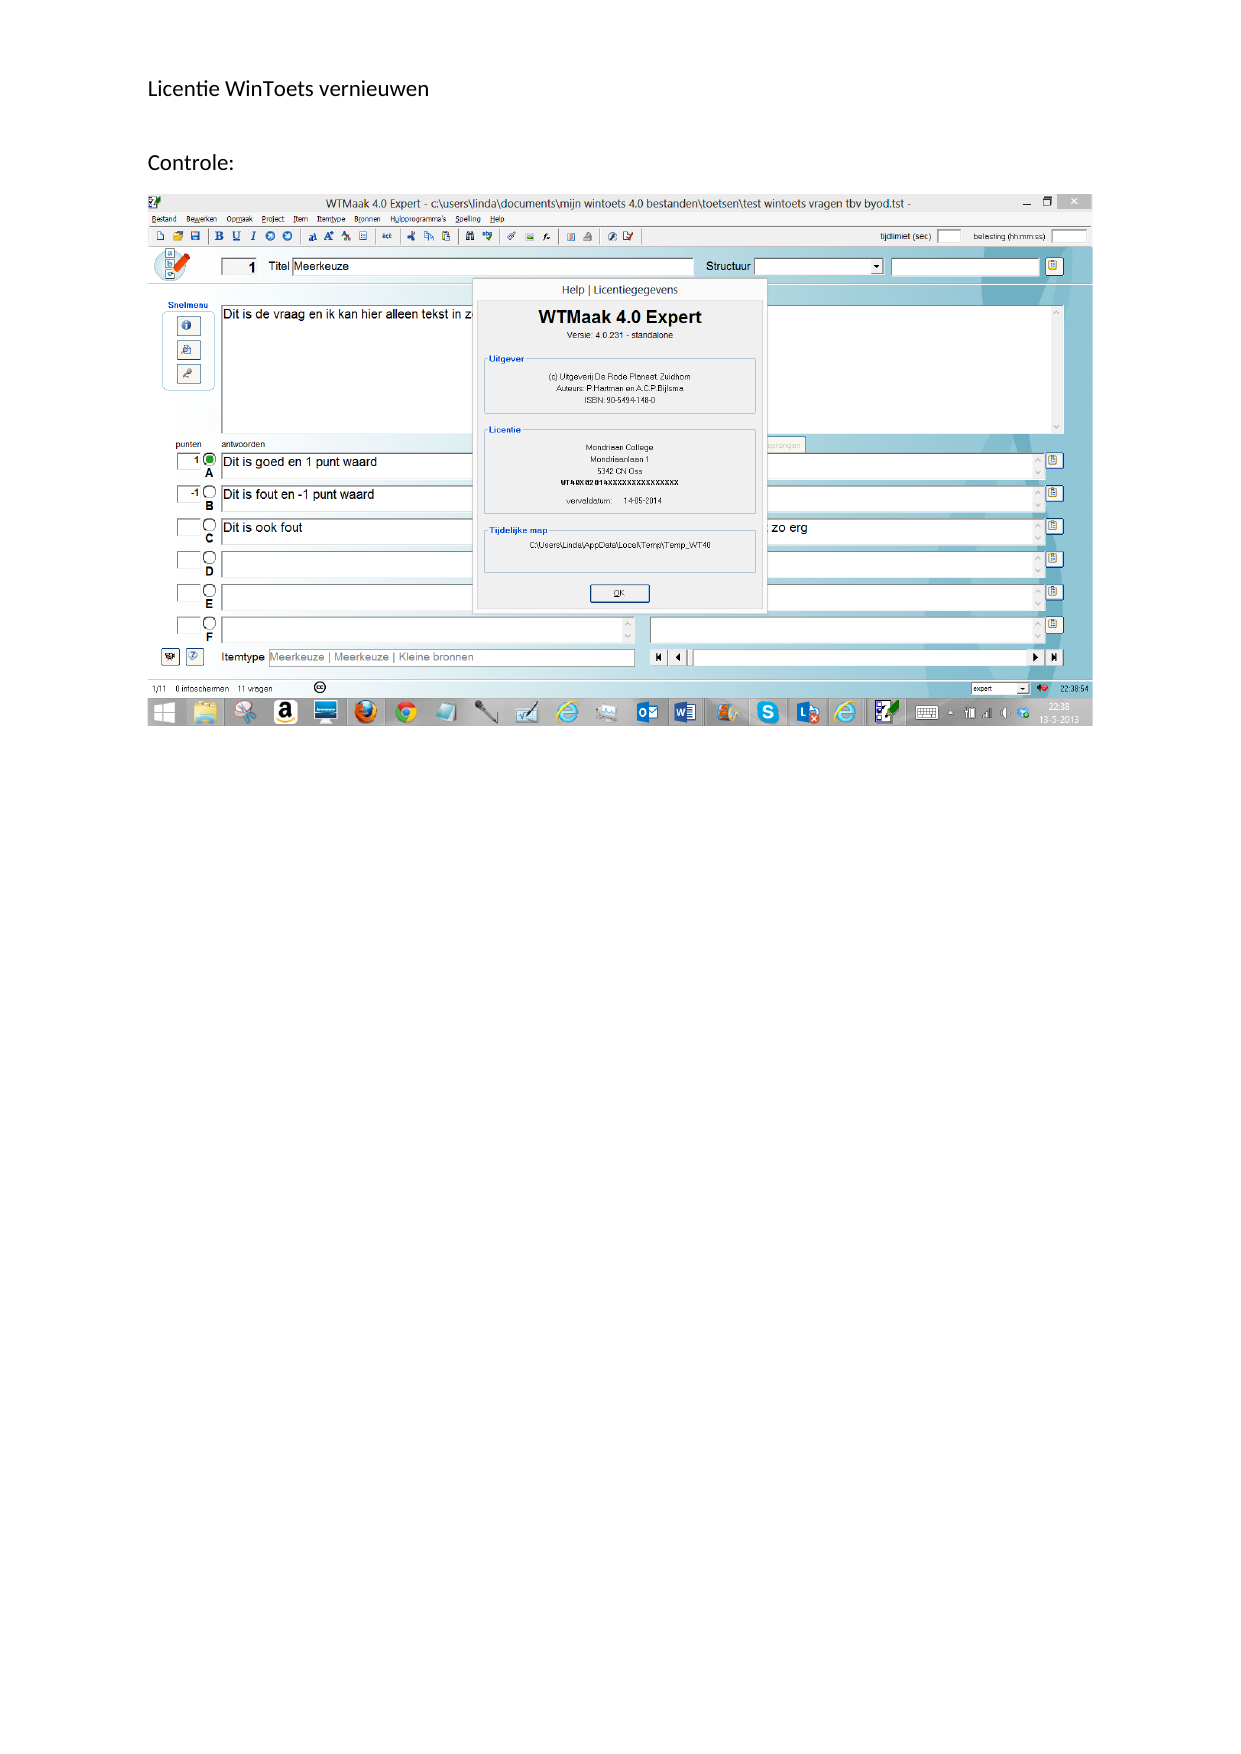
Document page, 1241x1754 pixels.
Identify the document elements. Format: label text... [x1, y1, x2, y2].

picture [147, 194, 1093, 726]
text Controle: [148, 148, 1093, 176]
